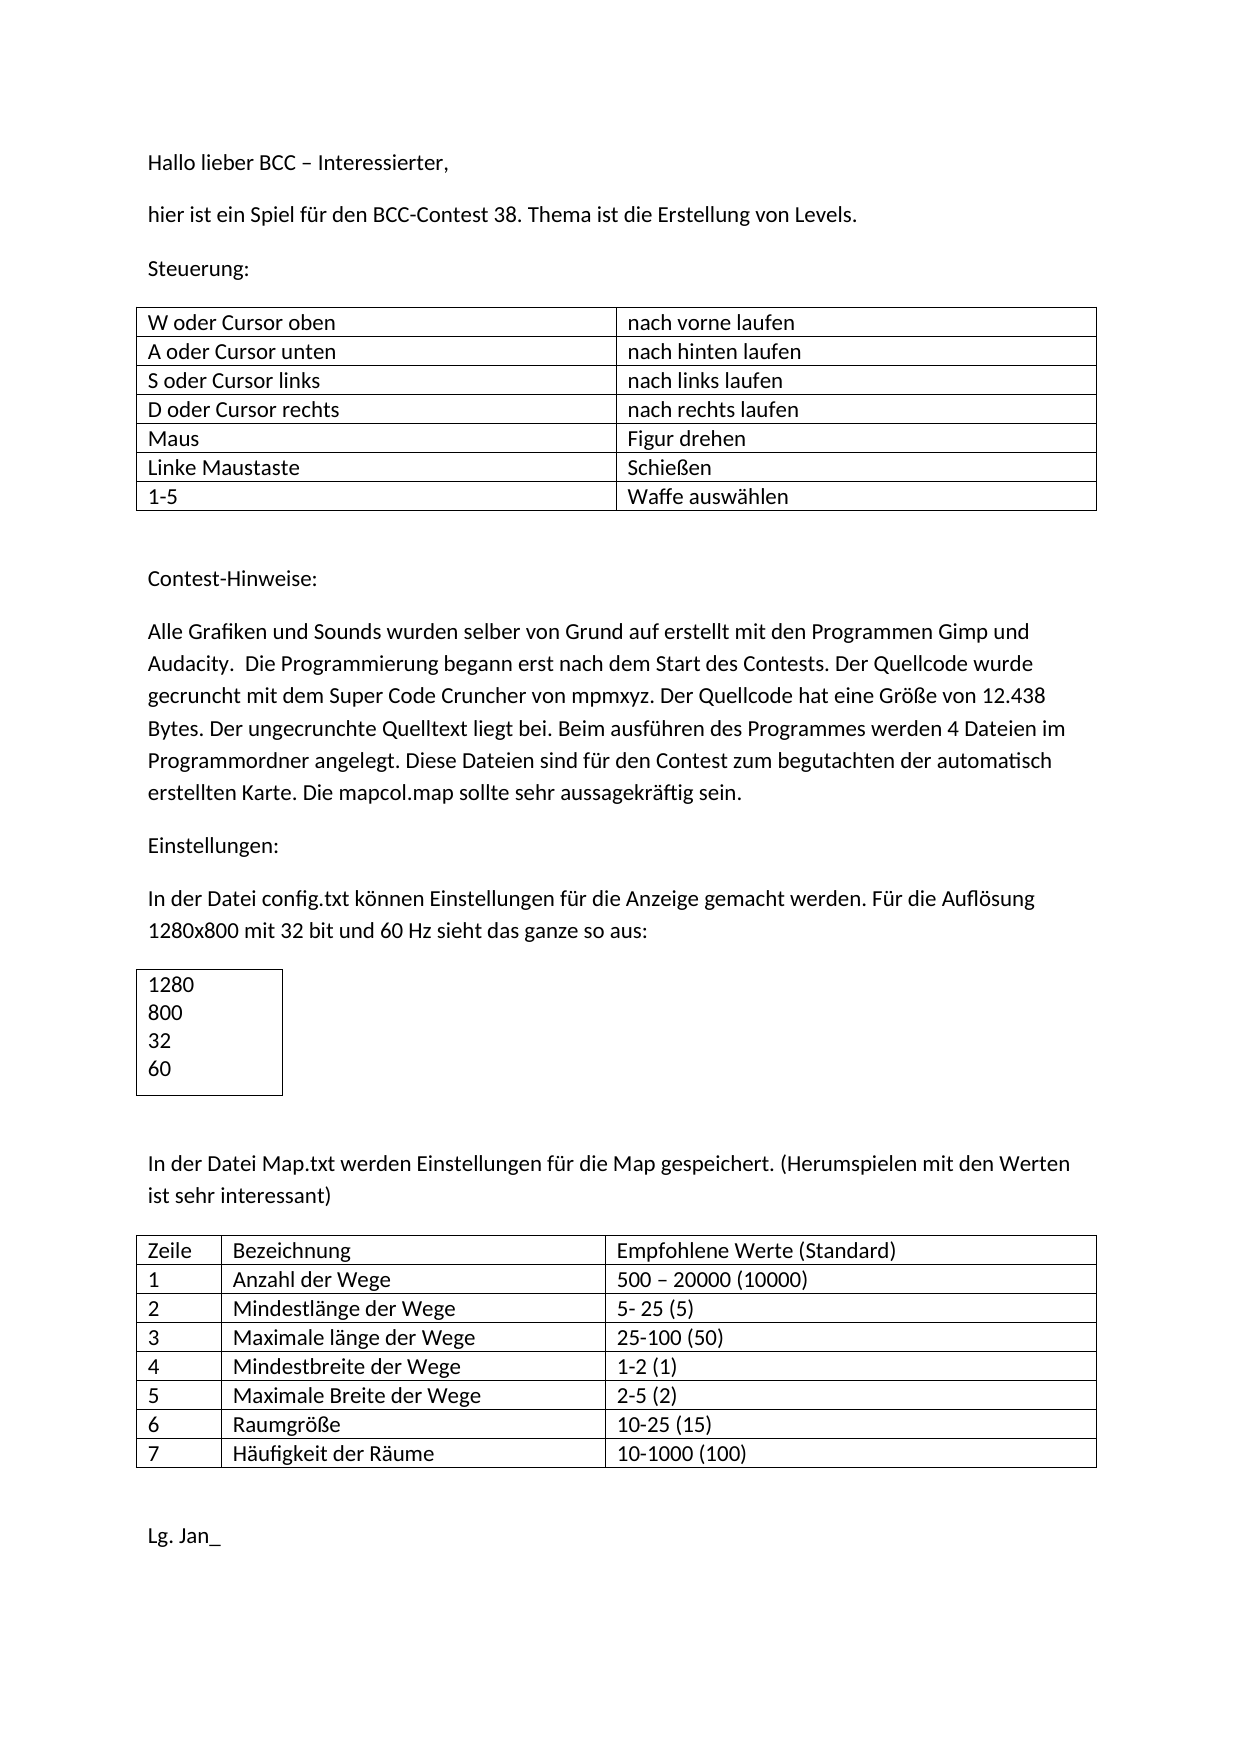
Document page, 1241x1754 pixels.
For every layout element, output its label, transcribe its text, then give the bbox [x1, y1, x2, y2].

table_cell 1 [137, 1265, 221, 1293]
table_cell 4 [137, 1352, 221, 1380]
table_cell 25-100 (50) [606, 1323, 1096, 1351]
table_cell Maus [137, 424, 616, 452]
table_header W oder Cursor oben [137, 308, 616, 336]
table_cell 2 [137, 1294, 221, 1322]
text Hallo lieber BCC – Interessierter, [148, 148, 1093, 176]
table_cell nach links laufen [617, 366, 1096, 394]
table_cell 5- 25 (5) [606, 1294, 1096, 1322]
table_cell D oder Cursor rechts [137, 395, 616, 423]
table_cell A oder Cursor unten [137, 337, 616, 365]
text Contest-Hinweise: [148, 564, 1093, 592]
table_cell 3 [137, 1323, 221, 1351]
text In der Datei config.txt können Einstellungen für die Anzeige gemacht werden. Für die Auflösung 1280x800 mit 32 bit und 60 Hz sieht das ganze so aus: [148, 884, 1093, 944]
table_cell Mindestbreite der Wege [222, 1352, 605, 1380]
table_cell Linke Maustaste [137, 453, 616, 481]
table_cell Anzahl der Wege [222, 1265, 605, 1293]
table_header 1280 800 32 60 [137, 970, 282, 1095]
table_cell 5 [137, 1381, 221, 1409]
table_cell nach hinten laufen [617, 337, 1096, 365]
table_header Zeile [137, 1236, 221, 1264]
table_cell Häufigkeit der Räume [222, 1439, 605, 1467]
text Alle Grafiken und Sounds wurden selber von Grund auf erstellt mit den Programmen Gimp und Audacity. Die Programmierung begann erst nach dem Start des Contests. Der Quellcode wurde gecruncht mit dem Super Code Cruncher von mpmxyz. Der Quellcode hat eine Größe von 12.438 Bytes. Der ungecrunchte Quelltext liegt bei. Beim ausführen des Programmes werden 4 Dateien im Programmordner angelegt. Diese Dateien sind für den Contest zum begutachten der automatisch erstellten Karte. Die mapcol.map sollte sehr aussagekräftig sein. [148, 617, 1093, 806]
text Steuerung: [148, 254, 1093, 282]
text Lg. Jan_ [148, 1521, 1093, 1549]
table_cell S oder Cursor links [137, 366, 616, 394]
table_cell 10-1000 (100) [606, 1439, 1096, 1467]
table_cell Maximale Breite der Wege [222, 1381, 605, 1409]
text In der Datei Map.txt werden Einstellungen für die Map gespeichert. (Herumspielen mit den Werten ist sehr interessant) [148, 1149, 1093, 1210]
table_cell nach rechts laufen [617, 395, 1096, 423]
table_cell Raumgröße [222, 1410, 605, 1438]
table_cell Waffe auswählen [617, 482, 1096, 510]
text Einstellungen: [148, 831, 1093, 859]
table_header Bezeichnung [222, 1236, 605, 1264]
text hier ist ein Spiel für den BCC-Contest 38. Thema ist die Erstellung von Levels. [148, 201, 1093, 229]
table_cell 1-2 (1) [606, 1352, 1096, 1380]
table_cell 6 [137, 1410, 221, 1438]
table_cell 1-5 [137, 482, 616, 510]
table_cell 7 [137, 1439, 221, 1467]
table_cell 2-5 (2) [606, 1381, 1096, 1409]
table_cell 500 – 20000 (10000) [606, 1265, 1096, 1293]
table_cell Schießen [617, 453, 1096, 481]
table_cell 10-25 (15) [606, 1410, 1096, 1438]
table_cell Maximale länge der Wege [222, 1323, 605, 1351]
table_cell Figur drehen [617, 424, 1096, 452]
table_cell Mindestlänge der Wege [222, 1294, 605, 1322]
table_header nach vorne laufen [617, 308, 1096, 336]
table_header Empfohlene Werte (Standard) [606, 1236, 1096, 1264]
